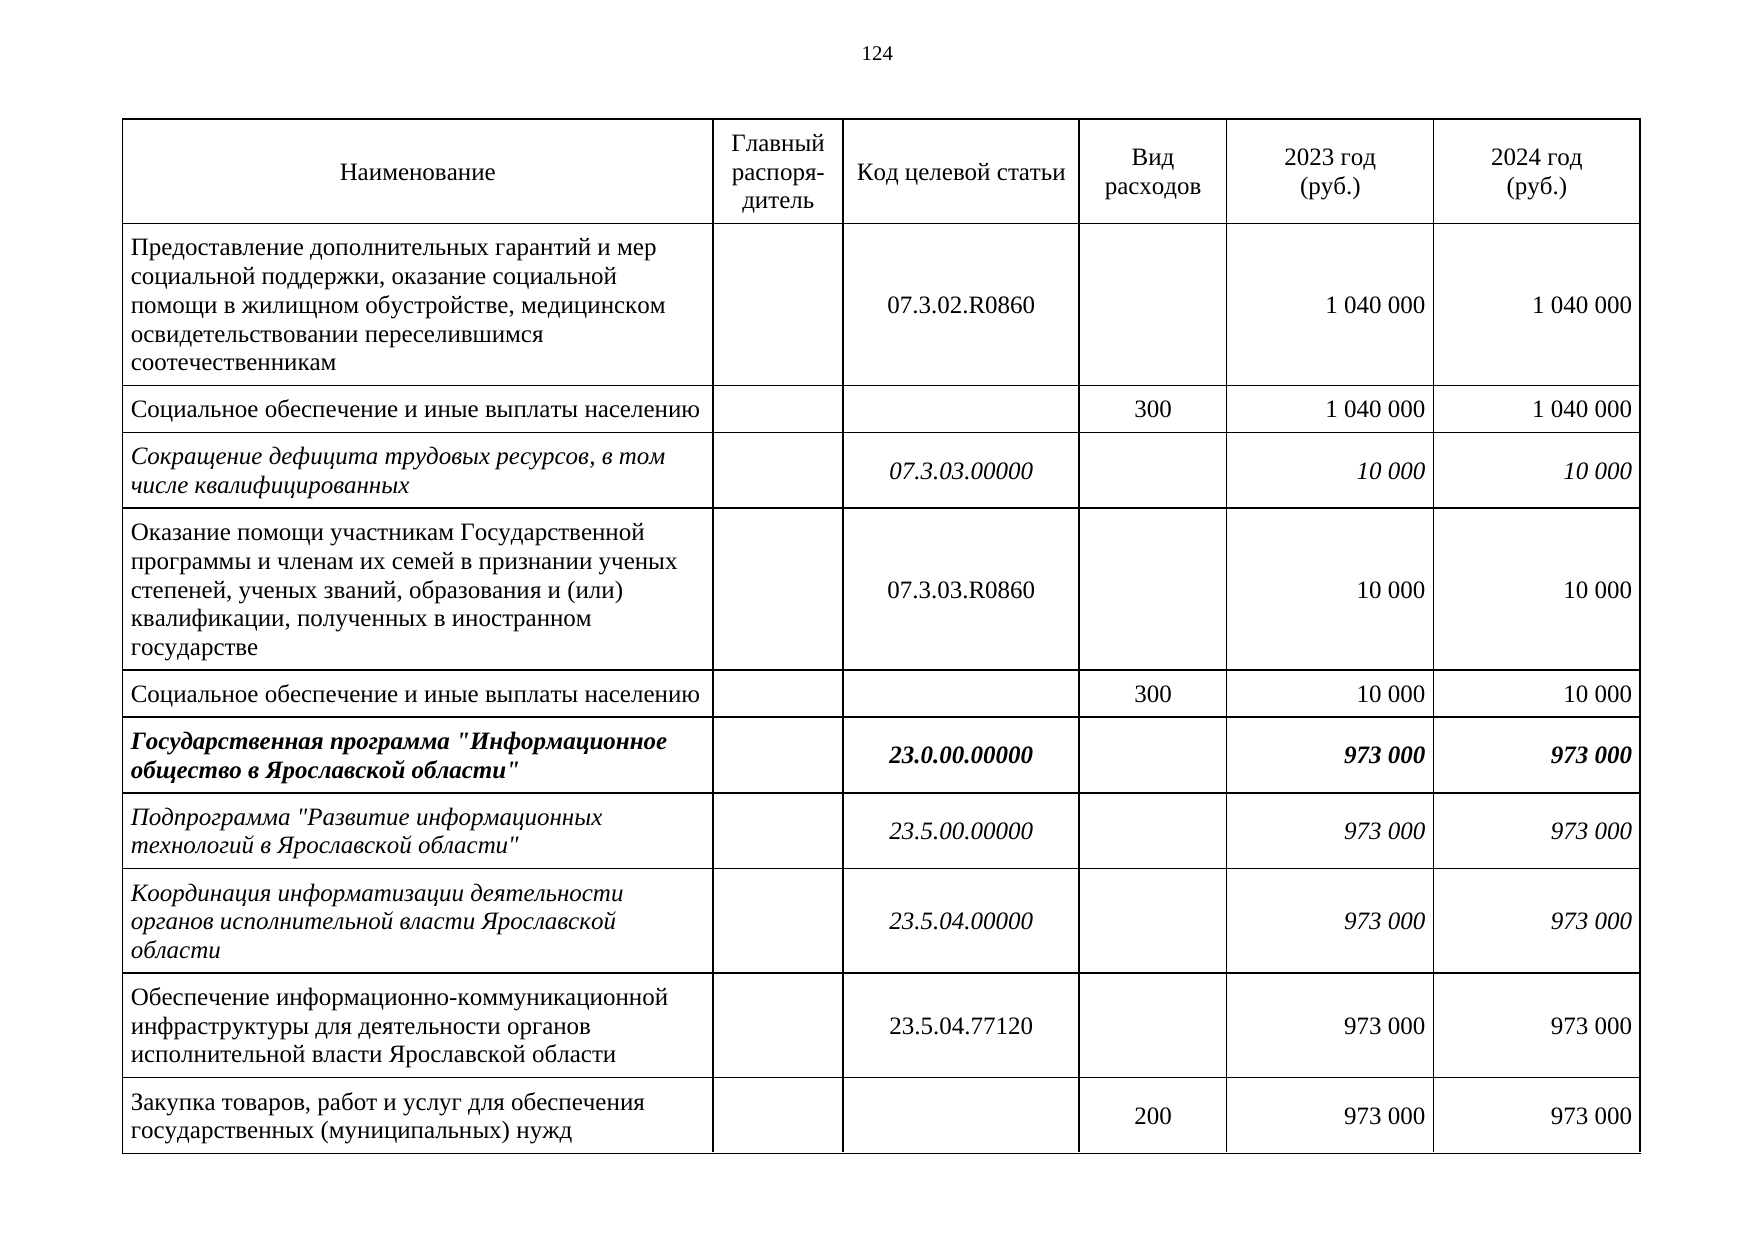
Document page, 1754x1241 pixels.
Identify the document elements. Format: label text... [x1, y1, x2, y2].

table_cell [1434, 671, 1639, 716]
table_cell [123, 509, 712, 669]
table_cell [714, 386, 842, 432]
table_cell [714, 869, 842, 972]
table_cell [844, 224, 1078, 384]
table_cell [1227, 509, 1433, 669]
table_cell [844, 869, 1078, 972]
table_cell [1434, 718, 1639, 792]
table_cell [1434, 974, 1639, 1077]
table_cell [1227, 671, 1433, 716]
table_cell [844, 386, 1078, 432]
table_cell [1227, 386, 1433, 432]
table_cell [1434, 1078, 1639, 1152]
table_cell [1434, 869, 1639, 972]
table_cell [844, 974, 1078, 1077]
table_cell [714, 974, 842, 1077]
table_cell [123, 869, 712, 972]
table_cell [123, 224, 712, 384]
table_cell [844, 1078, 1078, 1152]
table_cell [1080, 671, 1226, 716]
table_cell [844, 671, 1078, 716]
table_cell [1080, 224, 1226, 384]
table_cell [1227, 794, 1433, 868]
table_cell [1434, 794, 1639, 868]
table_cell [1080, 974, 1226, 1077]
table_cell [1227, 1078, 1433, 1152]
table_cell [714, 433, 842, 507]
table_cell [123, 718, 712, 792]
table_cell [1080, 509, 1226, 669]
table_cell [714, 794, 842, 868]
table_header 2023 год (руб.) [1227, 120, 1433, 223]
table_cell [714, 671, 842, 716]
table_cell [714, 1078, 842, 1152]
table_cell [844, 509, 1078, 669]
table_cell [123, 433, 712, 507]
table_header Вид расходов [1080, 120, 1226, 223]
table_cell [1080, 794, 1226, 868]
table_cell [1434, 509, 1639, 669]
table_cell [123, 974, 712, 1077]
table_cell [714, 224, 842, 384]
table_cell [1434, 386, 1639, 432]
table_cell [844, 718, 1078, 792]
table_header Код целевой статьи [844, 120, 1078, 223]
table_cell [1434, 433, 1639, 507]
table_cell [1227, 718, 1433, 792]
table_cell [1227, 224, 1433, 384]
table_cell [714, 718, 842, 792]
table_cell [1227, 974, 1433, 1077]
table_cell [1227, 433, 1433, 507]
table_header Наименование [123, 120, 712, 223]
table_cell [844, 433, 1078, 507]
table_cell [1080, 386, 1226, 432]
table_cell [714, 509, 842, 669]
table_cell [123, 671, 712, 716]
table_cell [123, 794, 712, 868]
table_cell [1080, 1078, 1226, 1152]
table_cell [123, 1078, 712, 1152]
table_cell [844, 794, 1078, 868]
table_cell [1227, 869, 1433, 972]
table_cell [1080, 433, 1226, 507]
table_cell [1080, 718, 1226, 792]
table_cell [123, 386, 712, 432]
table_header Главный распоря-дитель [714, 120, 842, 223]
table_header 2024 год (руб.) [1434, 120, 1639, 223]
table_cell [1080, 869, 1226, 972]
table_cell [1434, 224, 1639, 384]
